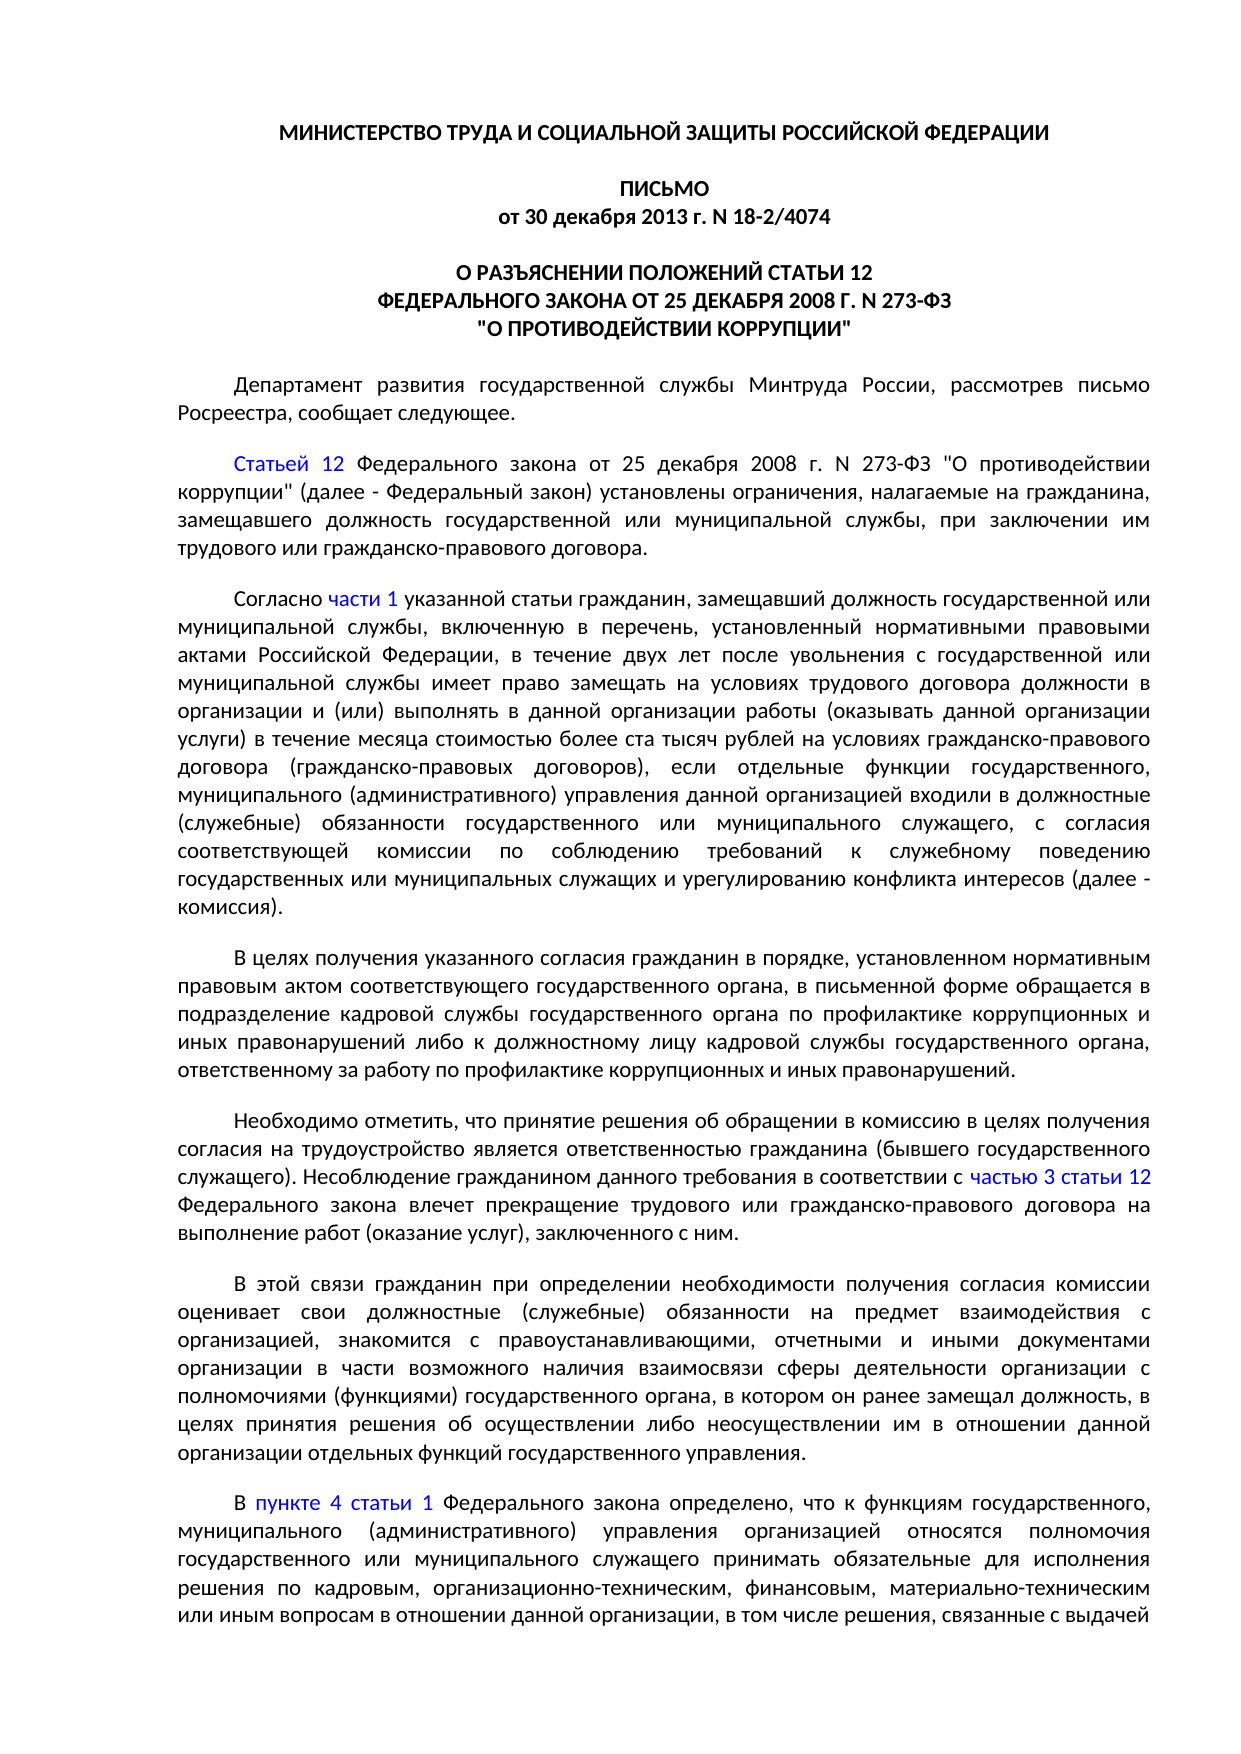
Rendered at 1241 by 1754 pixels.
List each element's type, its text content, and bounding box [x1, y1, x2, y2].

text Статьей 12 Федерального закона от 25 декабря 2008 г. N 273-ФЗ "О противодействии коррупции" (далее - Федеральный закон) установлены ограничения, налагаемые на гражданина, замещавшего должность государственной или муниципальной службы, при заключении им трудового или гражданско-правового договора. [177, 449, 1152, 561]
title О РАЗЪЯСНЕНИИ ПОЛОЖЕНИЙ СТАТЬИ 12 [177, 258, 1152, 286]
text Согласно части 1 указанной статьи гражданин, замещавший должность государственной или муниципальной службы, включенную в перечень, установленный нормативными правовыми актами Российской Федерации, в течение двух лет после увольнения с государственной или муниципальной службы имеет право замещать на условиях трудового договора должности в организации и (или) выполнять в данной организации работы (оказывать данной организации услуги) в течение месяца стоимостью более ста тысяч рублей на условиях гражданско-правового договора (гражданско-правовых договоров), если отдельные функции государственного, муниципального (административного) управления данной организацией входили в должностные (служебные) обязанности государственного или муниципального служащего, с согласия соответствующей комиссии по соблюдению требований к служебному поведению государственных или муниципальных служащих и урегулированию конфликта интересов (далее - комиссия). [177, 584, 1152, 921]
title ФЕДЕРАЛЬНОГО ЗАКОНА ОТ 25 ДЕКАБРЯ 2008 Г. N 273-ФЗ [177, 286, 1152, 314]
text Необходимо отметить, что принятие решения об обращении в комиссию в целях получения согласия на трудоустройство является ответственностью гражданина (бывшего государственного служащего). Несоблюдение гражданином данного требования в соответствии с частью 3 статьи 12 Федерального закона влечет прекращение трудового или гражданско-правового договора на выполнение работ (оказание услуг), заключенного с ним. [177, 1106, 1152, 1247]
title ПИСЬМО [177, 174, 1152, 202]
title МИНИСТЕРСТВО ТРУДА И СОЦИАЛЬНОЙ ЗАЩИТЫ РОССИЙСКОЙ ФЕДЕРАЦИИ [177, 118, 1152, 146]
text В целях получения указанного согласия гражданин в порядке, установленном нормативным правовым актом соответствующего государственного органа, в письменной форме обращается в подразделение кадровой службы государственного органа по профилактике коррупционных и иных правонарушений либо к должностному лицу кадровой службы государственного органа, ответственному за работу по профилактике коррупционных и иных правонарушений. [177, 943, 1152, 1083]
text Департамент развития государственной службы Минтруда России, рассмотрев письмо Росреестра, сообщает следующее. [177, 370, 1152, 426]
title от 30 декабря 2013 г. N 18-2/4074 [177, 202, 1152, 230]
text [177, 1488, 1152, 1629]
text В этой связи гражданин при определении необходимости получения согласия комиссии оценивает свои должностные (служебные) обязанности на предмет взаимодействия с организацией, знакомится с правоустанавливающими, отчетными и иными документами организации в части возможного наличия взаимосвязи сферы деятельности организации с полномочиями (функциями) государственного органа, в котором он ранее замещал должность, в целях принятия решения об осуществлении либо неосуществлении им в отношении данной организации отдельных функций государственного управления. [177, 1269, 1152, 1466]
title "О ПРОТИВОДЕЙСТВИИ КОРРУПЦИИ" [177, 314, 1152, 342]
